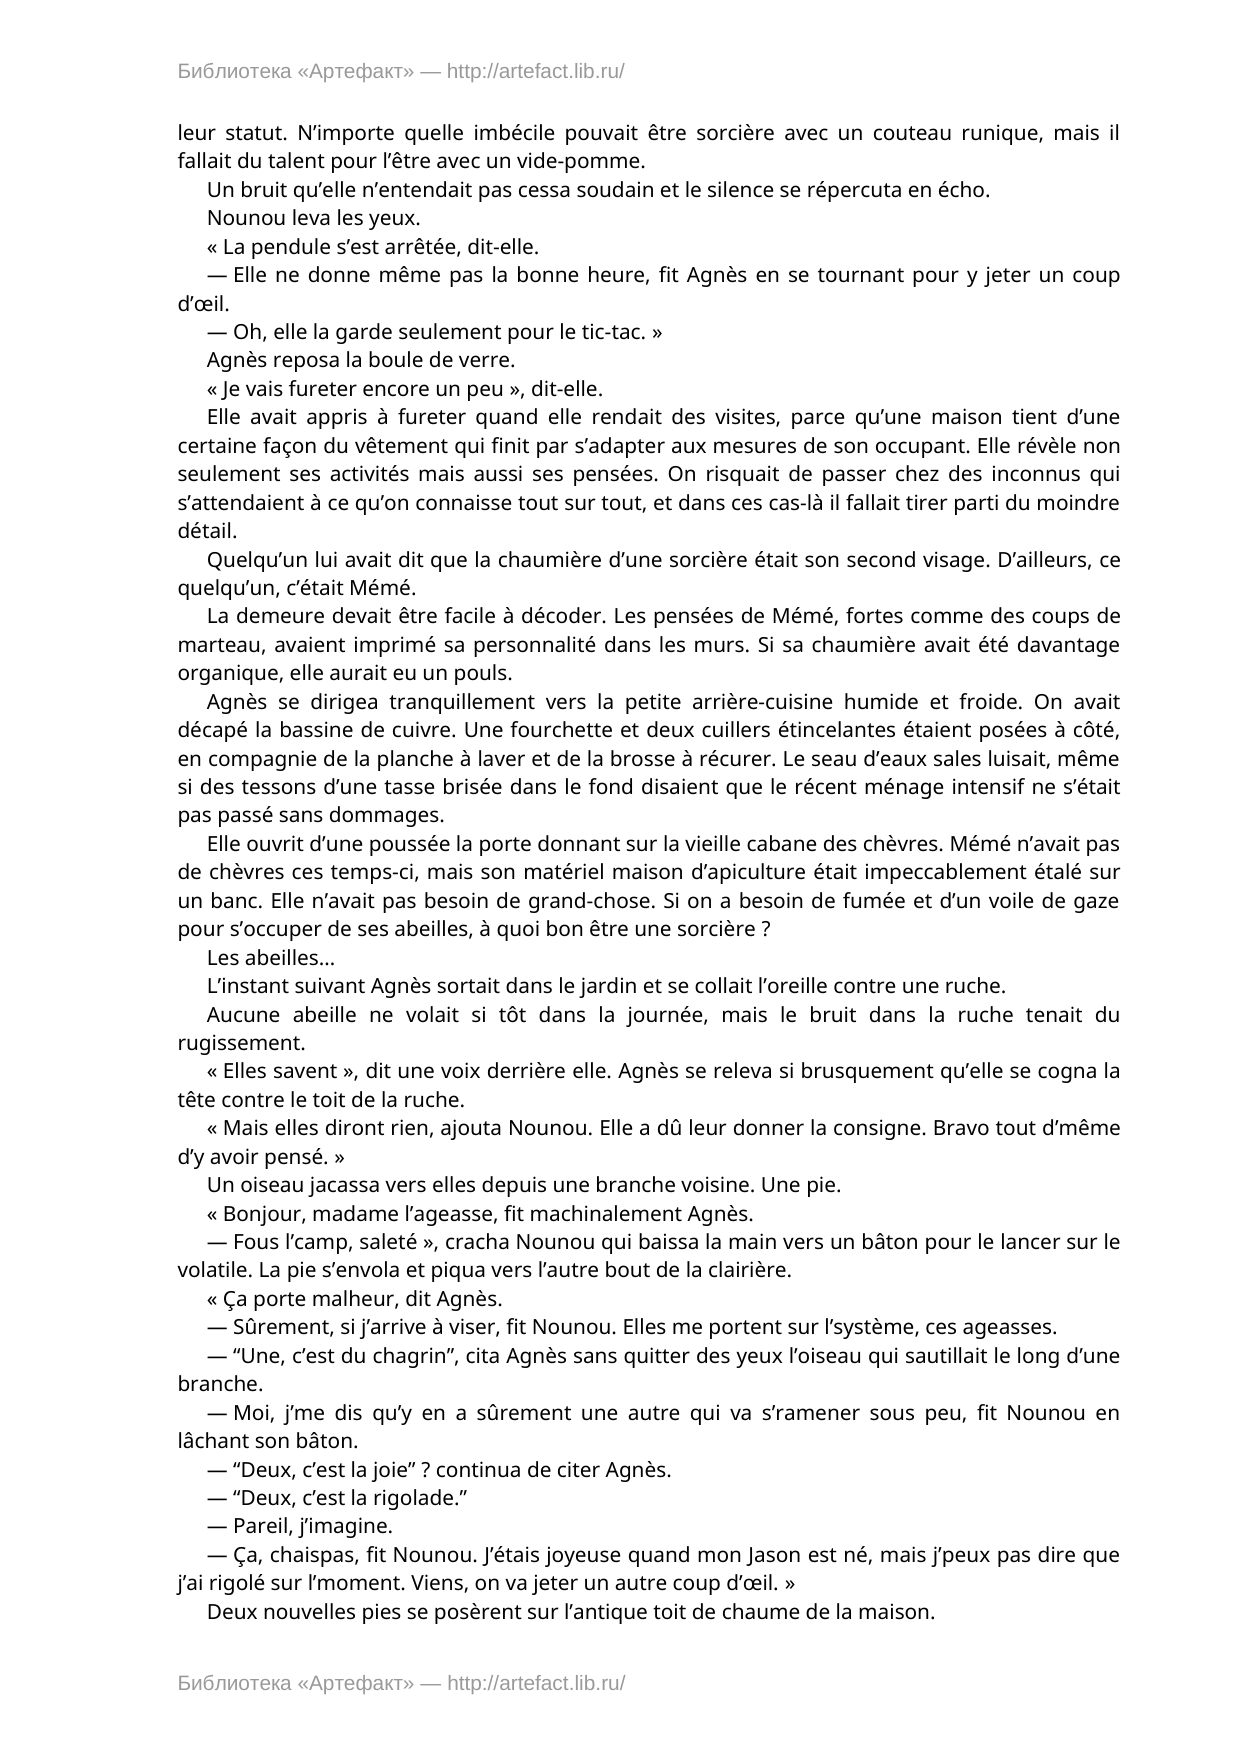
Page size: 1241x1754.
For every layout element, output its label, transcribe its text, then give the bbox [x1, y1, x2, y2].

text — Ça, chaispas, fit Nounou. J’étais joyeuse quand mon Jason est né, mais j’peux pas dire que j’ai rigolé sur l’moment. Viens, on va jeter un autre coup d’œil. » [177, 1540, 1122, 1597]
text — Fous l’camp, saleté », cracha Nounou qui baissa la main vers un bâton pour le lancer sur le volatile. La pie s’envola et piqua vers l’autre bout de la clairière. [177, 1227, 1122, 1284]
text — Oh, elle la garde seulement pour le tic-tac. » [177, 317, 1122, 346]
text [177, 118, 1122, 175]
text Aucune abeille ne volait si tôt dans la journée, mais le bruit dans la ruche tenait du rugissement. [177, 1000, 1122, 1057]
text Elle avait appris à fureter quand elle rendait des visites, parce qu’une maison tient d’une certaine façon du vêtement qui finit par s’adapter aux mesures de son occupant. Elle révèle non seulement ses activités mais aussi ses pensées. On risquait de passer chez des inconnus qui s’attendaient à ce qu’on connaisse tout sur tout, et dans ces cas-là il fallait tirer parti du moindre détail. [177, 402, 1122, 545]
text « Ça porte malheur, dit Agnès. [177, 1284, 1122, 1312]
text « La pendule s’est arrêtée, dit-elle. [177, 232, 1122, 260]
text « Mais elles diront rien, ajouta Nounou. Elle a dû leur donner la consigne. Bravo tout d’même d’y avoir pensé. » [177, 1113, 1122, 1170]
text Un oiseau jacassa vers elles depuis une branche voisine. Une pie. [177, 1170, 1122, 1199]
text La demeure devait être facile à décoder. Les pensées de Mémé, fortes comme des coups de marteau, avaient imprimé sa personnalité dans les murs. Si sa chaumière avait été davantage organique, elle aurait eu un pouls. [177, 602, 1122, 687]
text L’instant suivant Agnès sortait dans le jardin et se collait l’oreille contre une ruche. [177, 971, 1122, 1000]
text Deux nouvelles pies se posèrent sur l’antique toit de chaume de la maison. [177, 1597, 1122, 1625]
text — “Deux, c’est la rigolade.” [177, 1483, 1122, 1512]
text Agnès reposa la boule de verre. [177, 346, 1122, 374]
text — Pareil, j’imagine. [177, 1512, 1122, 1540]
text Quelqu’un lui avait dit que la chaumière d’une sorcière était son second visage. D’ailleurs, ce quelqu’un, c’était Mémé. [177, 545, 1122, 602]
text « Je vais fureter encore un peu », dit-elle. [177, 374, 1122, 402]
text « Elles savent », dit une voix derrière elle. Agnès se releva si brusquement qu’elle se cogna la tête contre le toit de la ruche. [177, 1057, 1122, 1113]
text Nounou leva les yeux. [177, 203, 1122, 232]
text — Elle ne donne même pas la bonne heure, fit Agnès en se tournant pour y jeter un coup d’œil. [177, 260, 1122, 317]
text — “Deux, c’est la joie” ? continua de citer Agnès. [177, 1455, 1122, 1483]
text Elle ouvrit d’une poussée la porte donnant sur la vieille cabane des chèvres. Mémé n’avait pas de chèvres ces temps-ci, mais son matériel maison d’apiculture était impeccablement étalé sur un banc. Elle n’avait pas besoin de grand-chose. Si on a besoin de fumée et d’un voile de gaze pour s’occuper de ses abeilles, à quoi bon être une sorcière ? [177, 829, 1122, 943]
text — Moi, j’me dis qu’y en a sûrement une autre qui va s’ramener sous peu, fit Nounou en lâchant son bâton. [177, 1398, 1122, 1455]
text Les abeilles… [177, 943, 1122, 971]
text — “Une, c’est du chagrin”, cita Agnès sans quitter des yeux l’oiseau qui sautillait le long d’une branche. [177, 1341, 1122, 1398]
text — Sûrement, si j’arrive à viser, fit Nounou. Elles me portent sur l’système, ces ageasses. [177, 1312, 1122, 1341]
text Un bruit qu’elle n’entendait pas cessa soudain et le silence se répercuta en écho. [177, 175, 1122, 203]
text Agnès se dirigea tranquillement vers la petite arrière-cuisine humide et froide. On avait décapé la bassine de cuivre. Une fourchette et deux cuillers étincelantes étaient posées à côté, en compagnie de la planche à laver et de la brosse à récurer. Le seau d’eaux sales luisait, même si des tessons d’une tasse brisée dans le fond disaient que le récent ménage intensif ne s’était pas passé sans dommages. [177, 687, 1122, 829]
text « Bonjour, madame l’ageasse, fit machinalement Agnès. [177, 1199, 1122, 1227]
